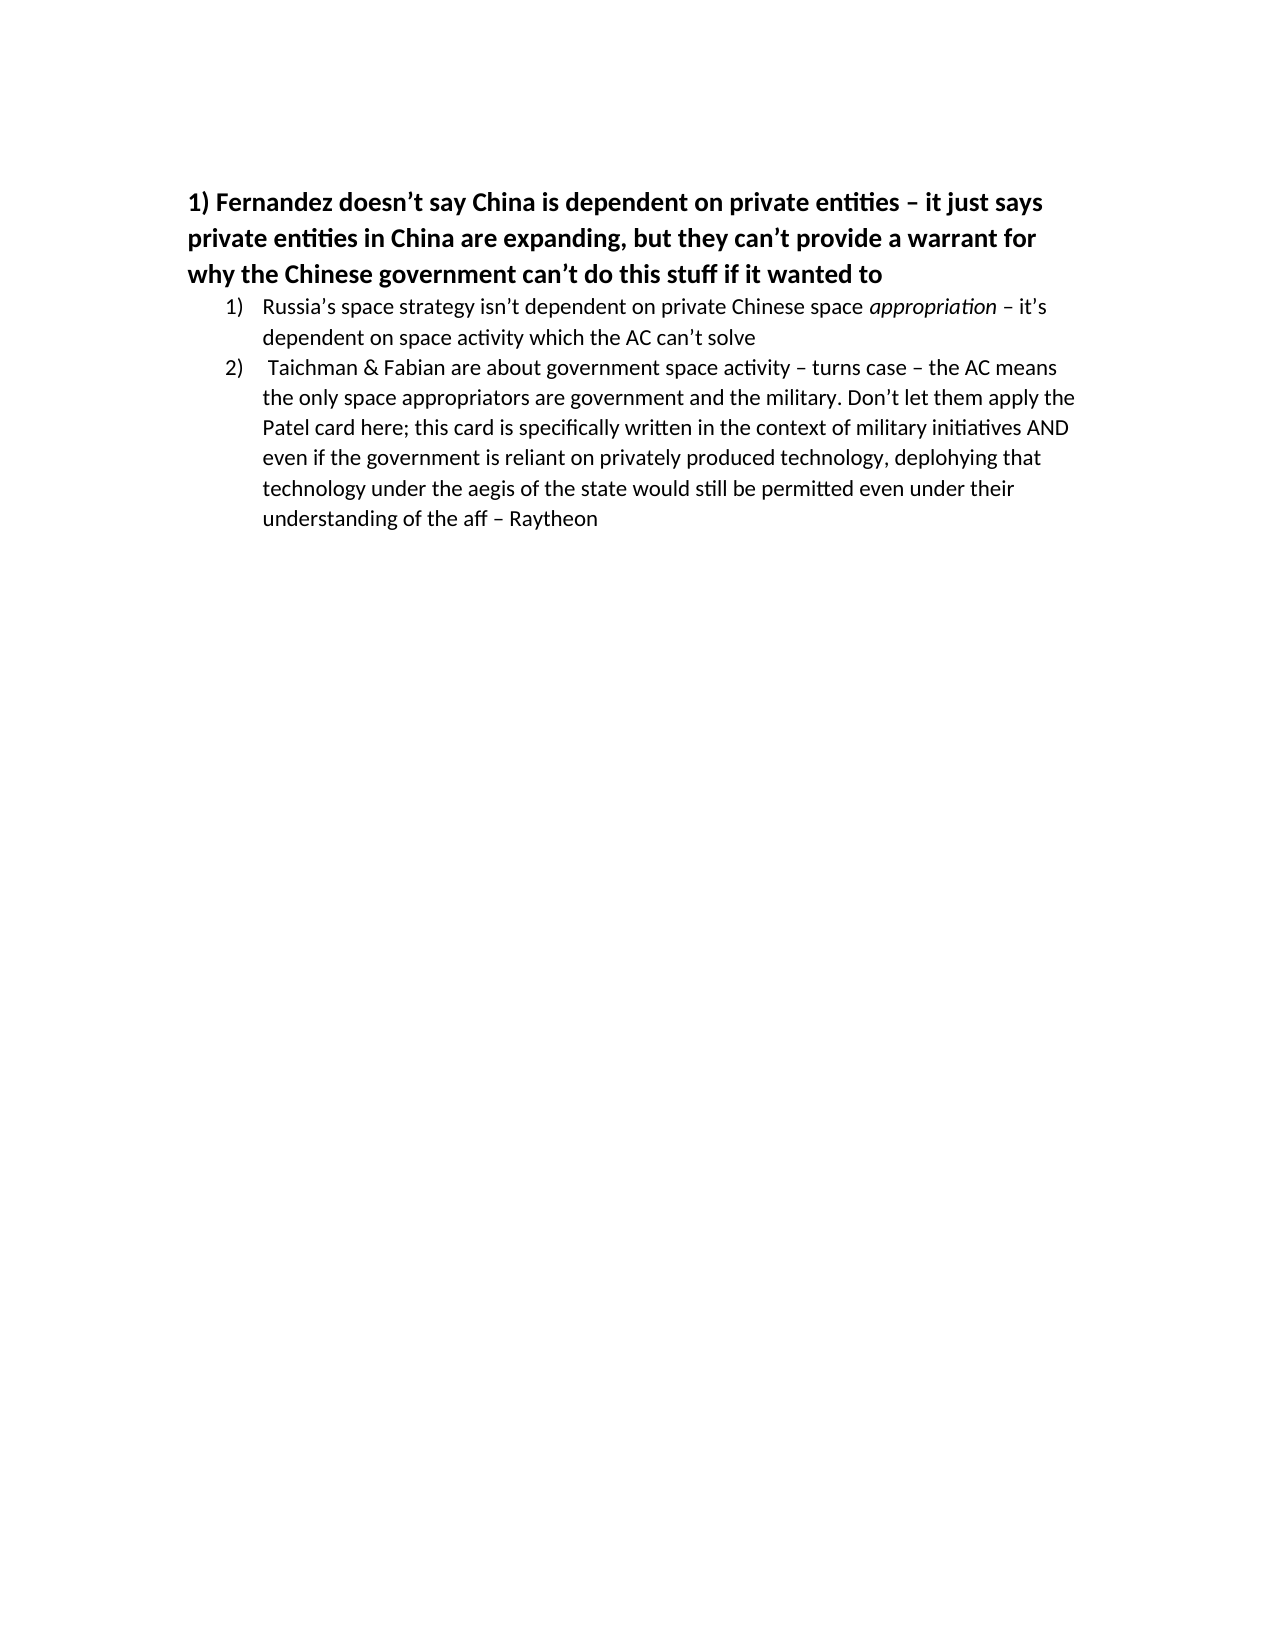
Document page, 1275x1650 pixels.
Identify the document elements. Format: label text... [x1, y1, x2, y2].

list Taichman & Fabian are about government space activity – turns case – the AC means the only space appropriators are government and the military. Don’t let them apply the Patel card here; this card is specifically written in the context of military initiatives AND even if the government is reliant on privately produced technology, deplohying that technology under the aegis of the state would still be permitted even under their understanding of the aff – Raytheon [225, 353, 1087, 532]
subtitle 1) Fernandez doesn’t say China is dependent on private entities – it just says private entities in China are expanding, but they can’t provide a warrant for why the Chinese government can’t do this stuff if it wanted to [187, 150, 1087, 290]
list Russia’s space strategy isn’t dependent on private Chinese space appropriation – it’s dependent on space activity which the AC can’t solve [225, 292, 1087, 351]
